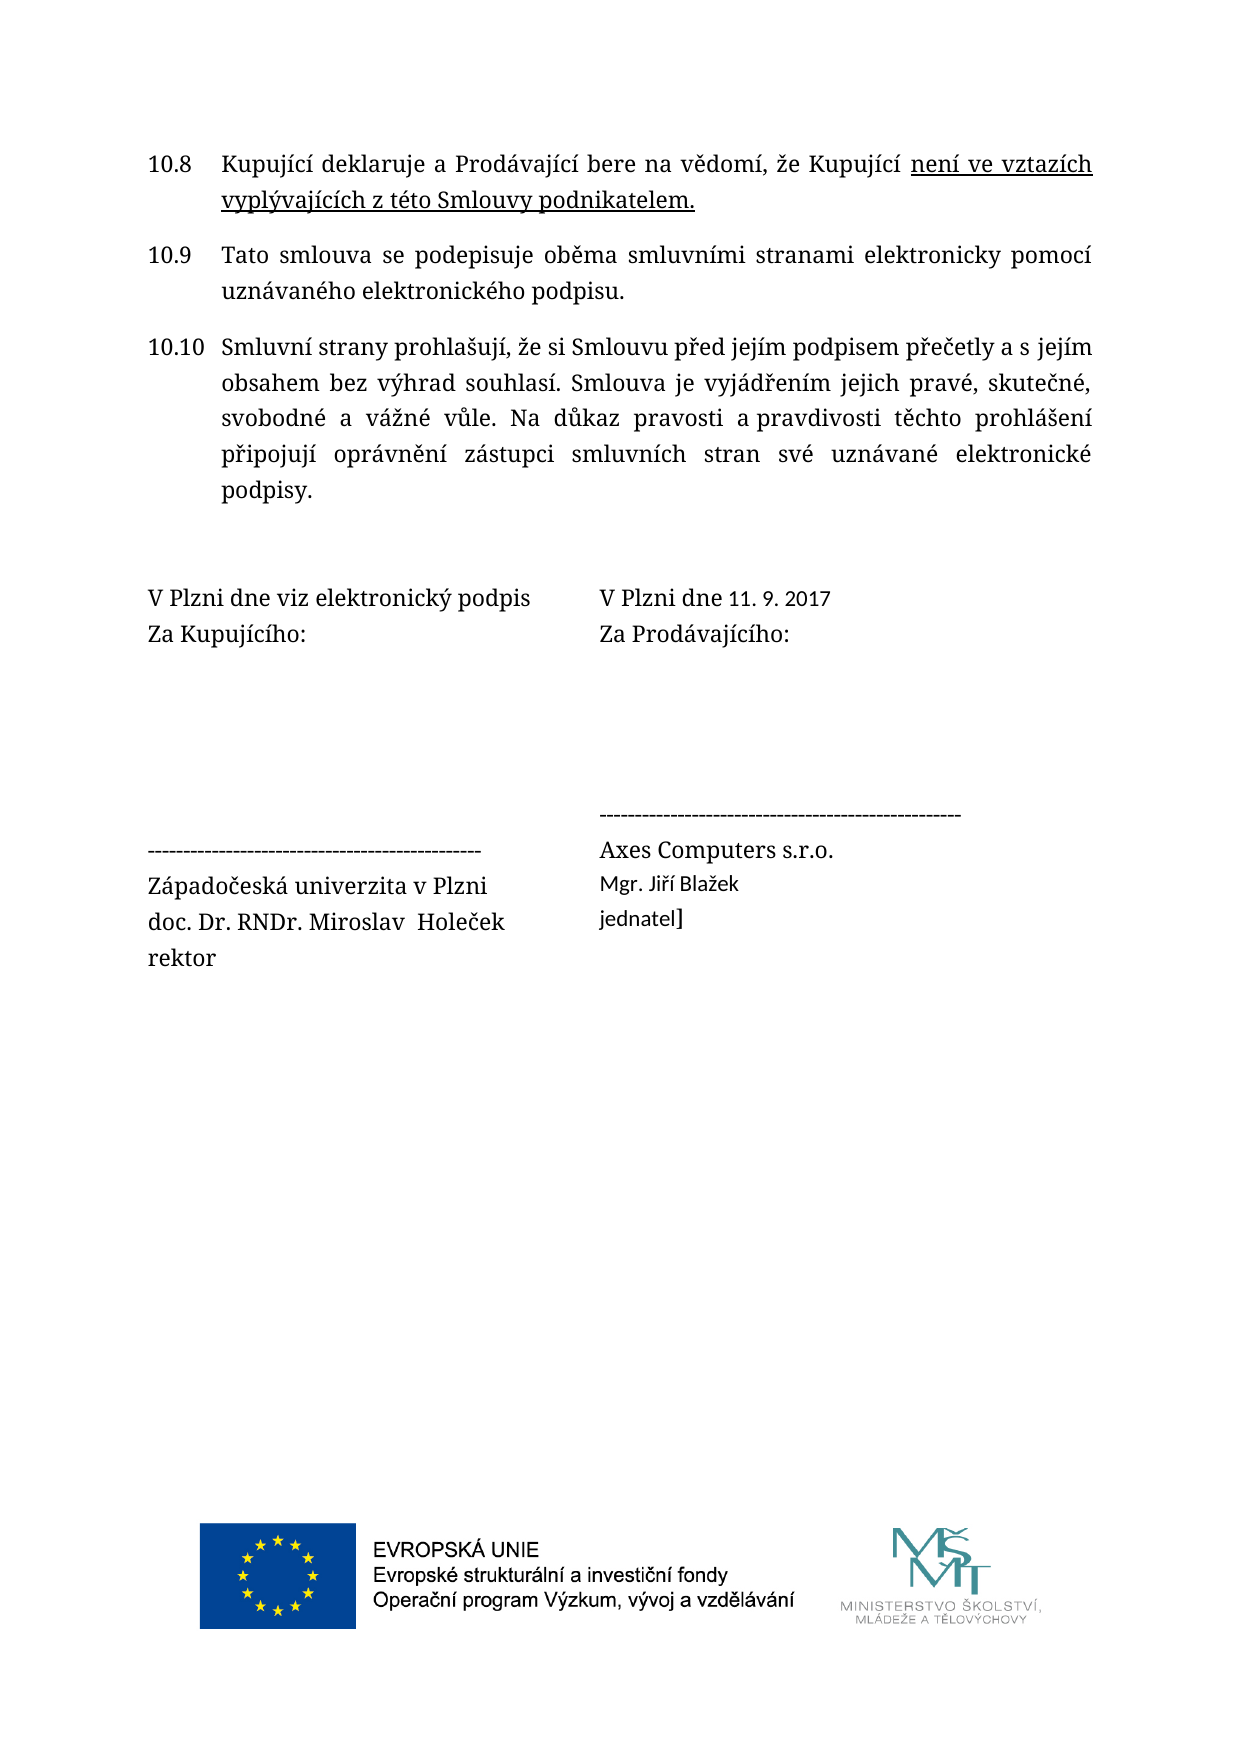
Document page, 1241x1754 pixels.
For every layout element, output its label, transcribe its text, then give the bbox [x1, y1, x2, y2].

picture [147, 1470, 1093, 1681]
text 10.9 Tato smlouva se podepisuje oběma smluvními stranami elektronicky pomocí uznávaného elektronického podpisu. [148, 239, 1093, 306]
table_header V Plzni dne viz elektronický podpis Za Kupujícího: ----------------------------------------------- Západočeská univerzita v Plzni doc. Dr. RNDr. Miroslav Holeček rektor [136, 582, 588, 977]
text 10.8 Kupující deklaruje a Prodávající bere na vědomí, že Kupující není ve vztazích vyplývajících z této Smlouvy podnikatelem. [148, 148, 1093, 215]
table_header V Plzni dne 11. 9. 2017 Za Prodávajícího: --------------------------------------------------- Axes Computers s.r.o. Mgr. Jiří Blažek jednatel] [588, 582, 1040, 977]
text 10.10 Smluvní strany prohlašují, že si Smlouvu před jejím podpisem přečetly a s jejím obsahem bez výhrad souhlasí. Smlouva je vyjádřením jejich pravé, skutečné, svobodné a vážné vůle. Na důkaz pravosti a pravdivosti těchto prohlášení připojují oprávnění zástupci smluvních stran své uznávané elektronické podpisy. [148, 331, 1093, 506]
